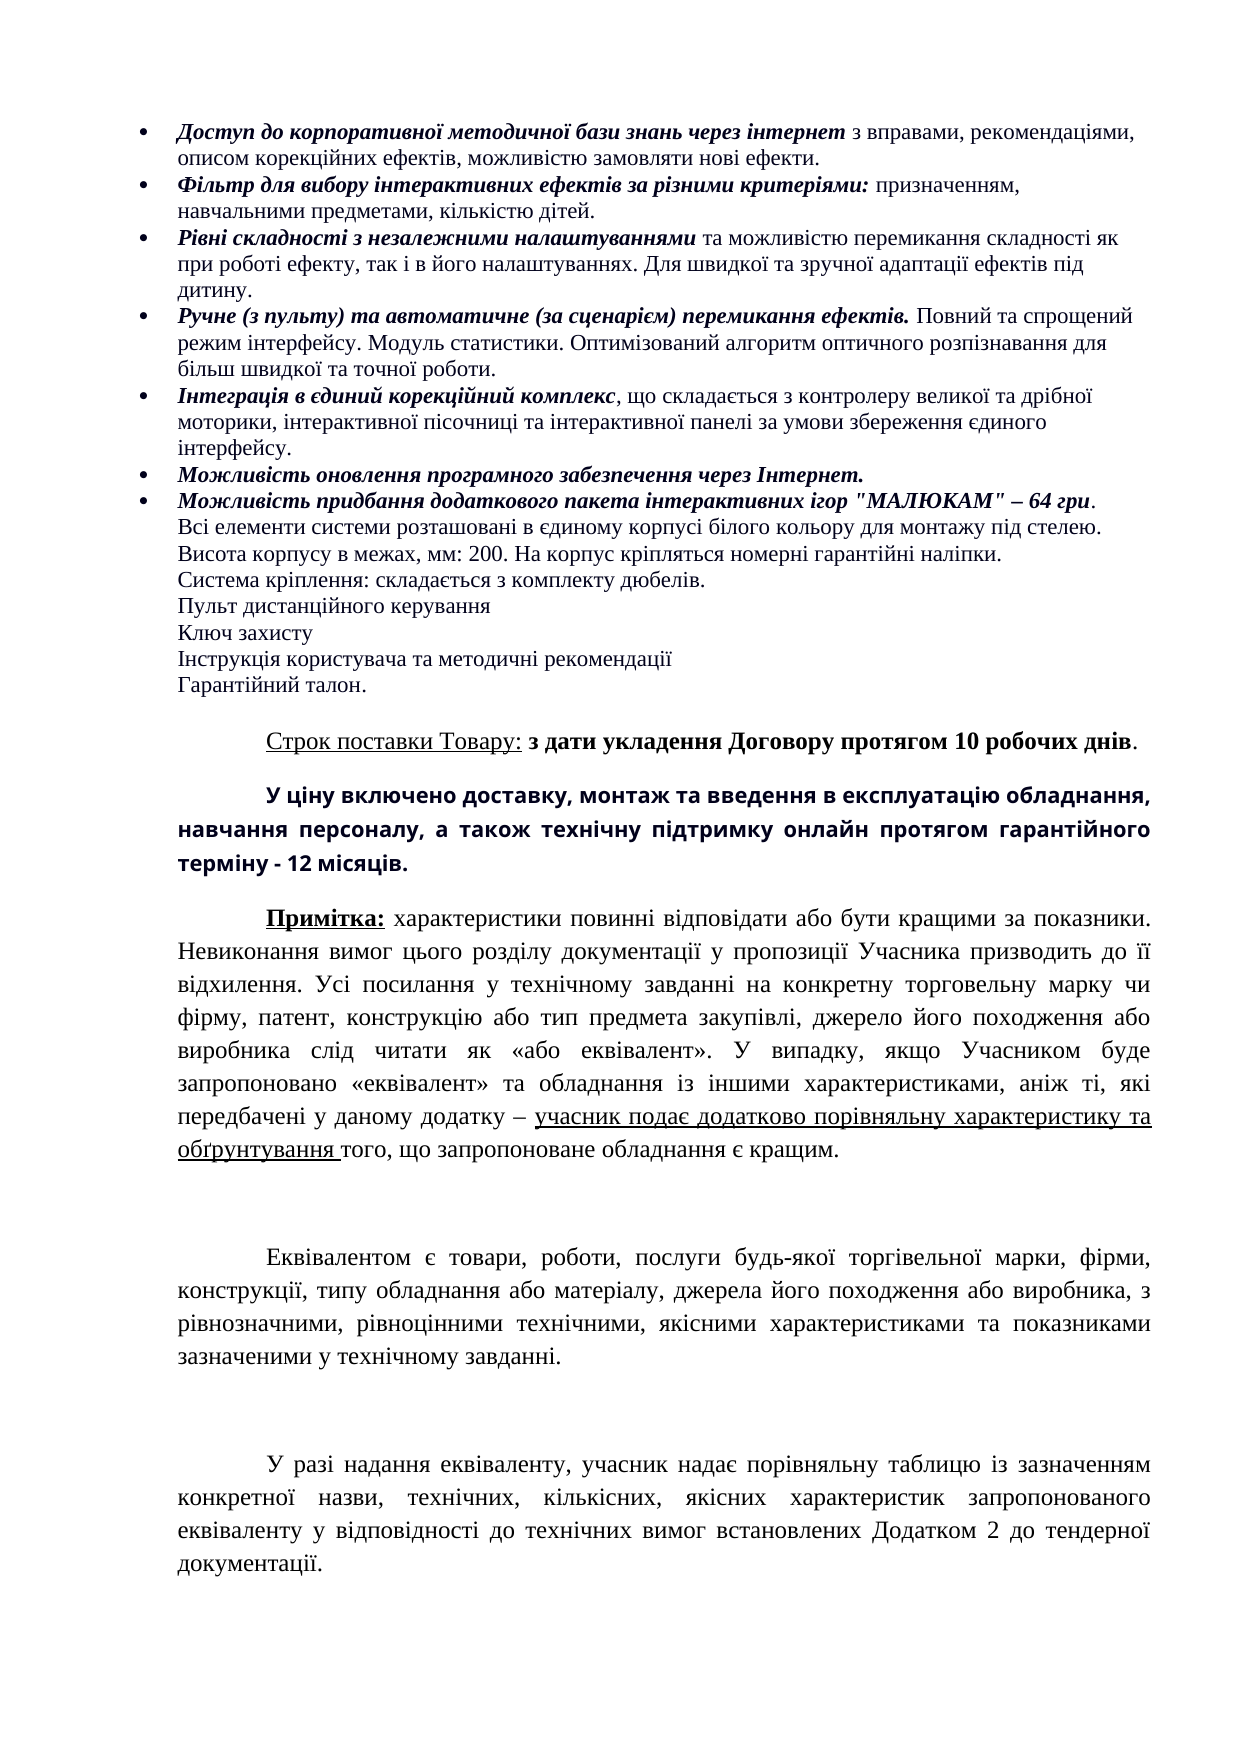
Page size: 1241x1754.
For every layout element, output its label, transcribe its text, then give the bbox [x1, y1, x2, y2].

list Інтеграція в єдиний корекційний комплекс, що складається з контролеру великої та дрібної моторики, інтерактивної пісочниці та інтерактивної панелі за умови збереження єдиного інтерфейсу. [140, 382, 1152, 461]
list Рівні складності з незалежними налаштуваннями та можливістю перемикання складності як при роботі ефекту, так і в його налаштуваннях. Для швидкої та зручної адаптації ефектів під дитину. [140, 223, 1152, 303]
list Доступ до корпоративної методичної бази знань через інтернет з вправами, рекомендаціями, описом корекційних ефектів, можливістю замовляти нові ефекти. [140, 118, 1152, 171]
list Ручне (з пульту) та автоматичне (за сценарієм) перемикання ефектів. Повний та спрощений режим інтерфейсу. Модуль статистики. Оптимізований алгоритм оптичного розпізнавання для більш швидкої та точної роботи. [140, 303, 1152, 382]
text Строк поставки Товару: з дати укладення Договору протягом 10 робочих днів. [177, 726, 1152, 755]
text Еквівалентом є товари, роботи, послуги будь-якої торгівельної марки, фірми, конструкції, типу обладнання або матеріалу, джерела його походження або виробника, з рівнозначними, рівноцінними технічними, якісними характеристиками та показниками зазначеними у технічному завданні. [177, 1242, 1152, 1370]
list Фільтр для вибору інтерактивних ефектів за різними критеріями: призначенням, навчальними предметами, кількістю дітей. [140, 171, 1152, 223]
text У разі надання еквіваленту, учасник надає порівняльну таблицю із зазначенням конкретної назви, технічних, кількісних, якісних характеристик запропонованого еквіваленту у відповідності до технічних вимог встановлених Додатком 2 до тендерної документації. [177, 1449, 1152, 1577]
list Можливість оновлення програмного забезпечення через Інтернет. [140, 461, 1152, 487]
text Примітка: характеристики повинні відповідати або бути кращими за показники. Невиконання вимог цього розділу документації у пропозиції Учасника призводить до її відхилення. Усі посилання у технічному завданні на конкретну торговельну марку чи фірму, патент, конструкцію або тип предмета закупівлі, джерело його походження або виробника слід читати як «або еквівалент». У випадку, якщо Учасником буде запропоновано «еквівалент» та обладнання із іншими характеристиками, аніж ті, які передбачені у даному додатку – учасник подає додатково порівняльну характеристику та обґрунтування того, що запропоноване обладнання є кращим. [177, 903, 1152, 1163]
text Всі елементи системи розташовані в єдиному корпусі білого кольору для монтажу під стелею. Висота корпусу в межах, мм: 200. На корпус кріпляться номерні гарантійні наліпки. Система кріплення: складається з комплекту дюбелів. Пульт дистанційного керування Ключ захисту Інструкція користувача та методичні рекомендації Гарантійний талон. [177, 513, 1152, 726]
text У ціну включено доставку, монтаж та введення в експлуатацію обладнання, навчання персоналу, а також технічну підтримку онлайн протягом гарантійного терміну - 12 місяців. [177, 780, 1152, 878]
list Можливість придбання додаткового пакета інтерактивних ігор "МАЛЮКАМ" – 64 гри. [140, 487, 1152, 513]
